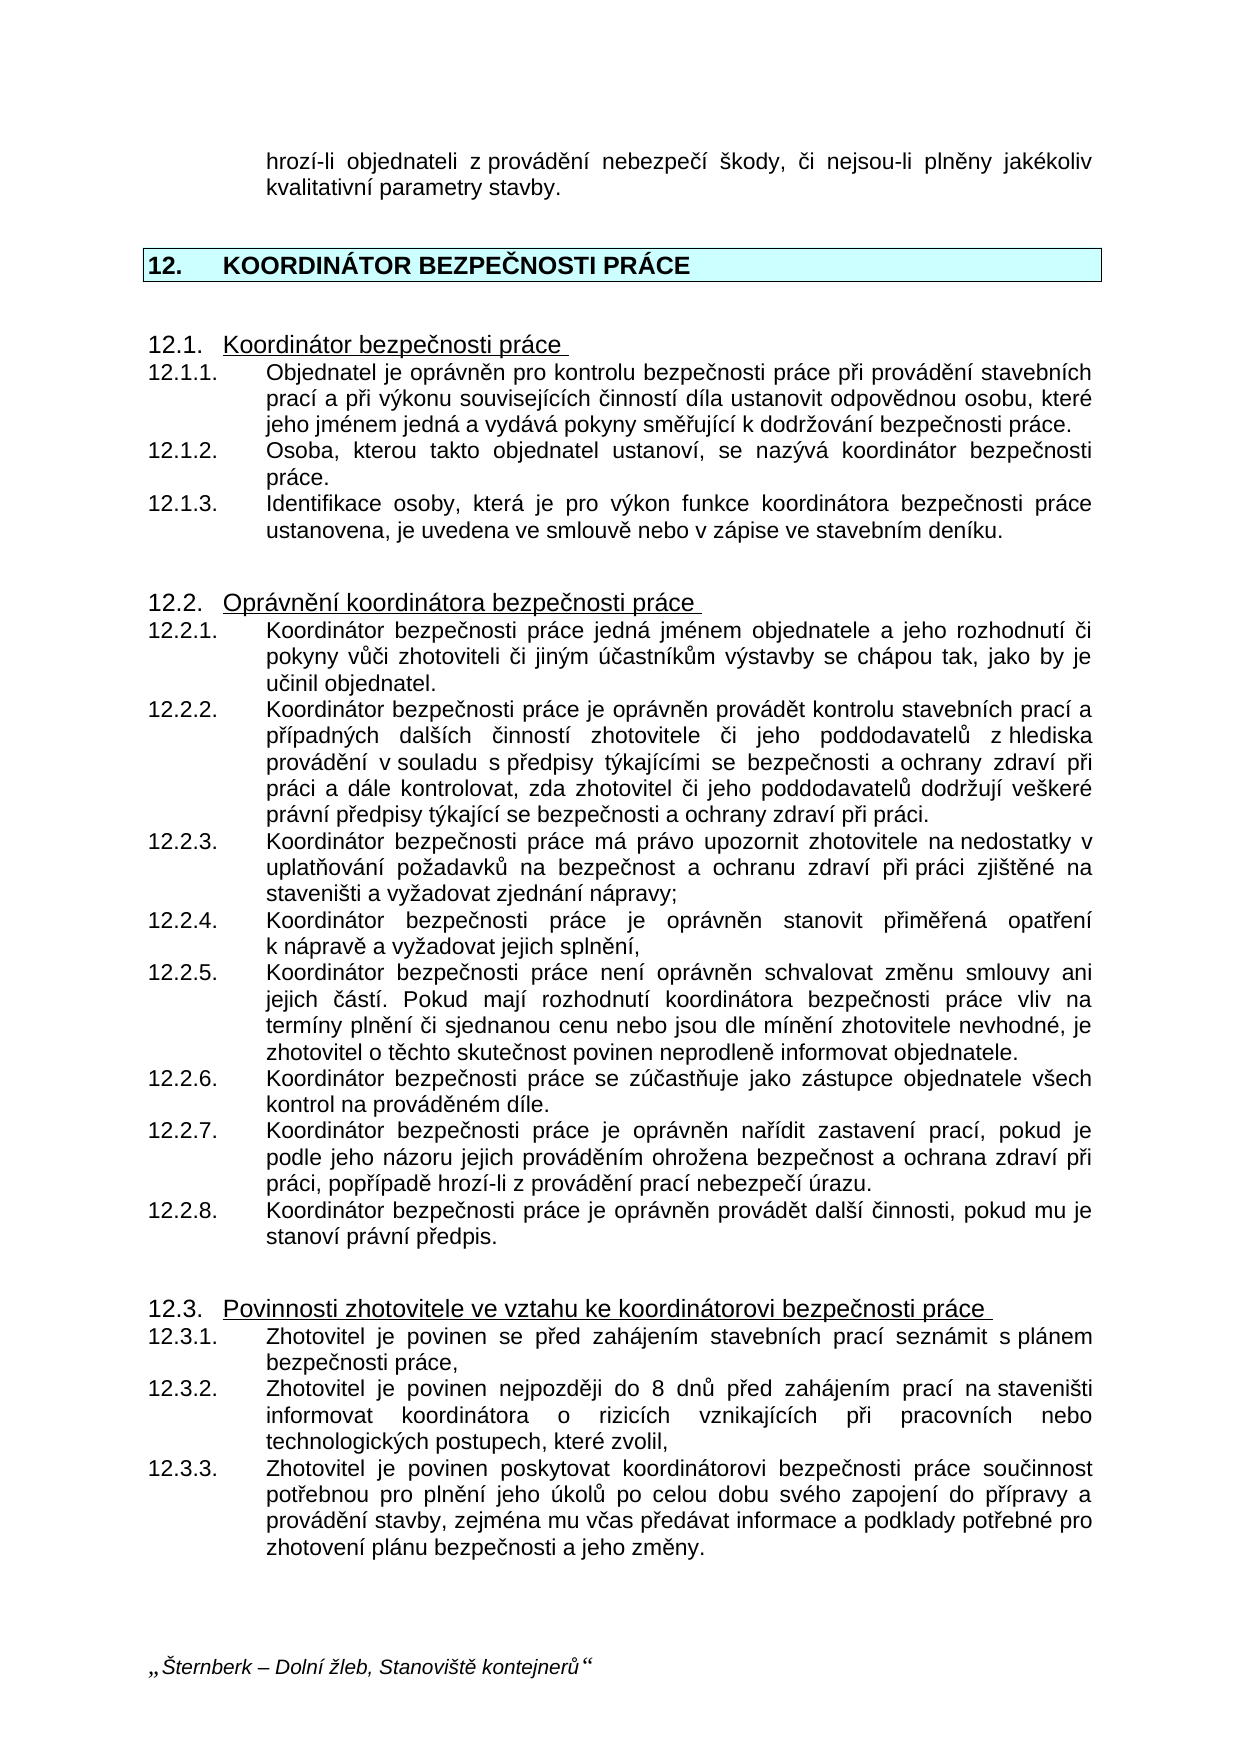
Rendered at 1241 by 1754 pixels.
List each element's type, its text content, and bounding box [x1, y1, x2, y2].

list Koordinátor bezpečnosti práce je oprávněn stanovit přiměřená opatření k nápravě a vyžadovat jejich splnění, [148, 907, 1093, 959]
list Povinnosti zhotovitele ve vztahu ke koordinátorovi bezpečnosti práce [148, 1294, 1093, 1323]
list Koordinátor bezpečnosti práce je oprávněn provádět kontrolu stavebních prací a případných dalších činností zhotovitele či jeho poddodavatelů z hlediska provádění v souladu s předpisy týkajícími se bezpečnosti a ochrany zdraví při práci a dále kontrolovat, zda zhotovitel či jeho poddodavatelů dodržují veškeré právní předpisy týkající se bezpečnosti a ochrany zdraví při práci. [148, 696, 1093, 828]
list Koordinátor bezpečnosti práce není oprávněn schvalovat změnu smlouvy ani jejich částí. Pokud mají rozhodnutí koordinátora bezpečnosti práce vliv na termíny plnění či sjednanou cenu nebo jsou dle mínění zhotovitele nevhodné, je zhotovitel o těchto skutečnost povinen neprodleně informovat objednatele. [148, 959, 1093, 1065]
list Koordinátor bezpečnosti práce je oprávněn provádět další činnosti, pokud mu je stanoví právní předpis. [148, 1197, 1093, 1249]
list Oprávnění koordinátora bezpečnosti práce [148, 588, 1093, 617]
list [148, 148, 1093, 200]
list Koordinátor bezpečnosti práce má právo upozornit zhotovitele na nedostatky v uplatňování požadavků na bezpečnost a ochranu zdraví při práci zjištěné na staveništi a vyžadovat zjednání nápravy; [148, 828, 1093, 907]
list Identifikace osoby, která je pro výkon funkce koordinátora bezpečnosti práce ustanovena, je uvedena ve smlouvě nebo v zápise ve stavebním deníku. [148, 490, 1093, 543]
list Koordinátor bezpečnosti práce [148, 330, 1093, 358]
list Zhotovitel je povinen nejpozději do 8 dnů před zahájením prací na staveništi informovat koordinátora o rizicích vznikajících při pracovních nebo technologických postupech, které zvolil, [148, 1375, 1093, 1454]
list Osoba, kterou takto objednatel ustanoví, se nazývá koordinátor bezpečnosti práce. [148, 437, 1093, 490]
list Koordinátor bezpečnosti práce se zúčastňuje jako zástupce objednatele všech kontrol na prováděném díle. [148, 1065, 1093, 1117]
list Zhotovitel je povinen se před zahájením stavebních prací seznámit s plánem bezpečnosti práce, [148, 1323, 1093, 1375]
text koordinátor bezpečnosti práce [144, 249, 1101, 281]
list Koordinátor bezpečnosti práce jedná jménem objednatele a jeho rozhodnutí či pokyny vůči zhotoviteli či jiným účastníkům výstavby se chápou tak, jako by je učinil objednatel. [148, 617, 1093, 696]
list Koordinátor bezpečnosti práce je oprávněn nařídit zastavení prací, pokud je podle jeho názoru jejich prováděním ohrožena bezpečnost a ochrana zdraví při práci, popřípadě hrozí-li z provádění prací nebezpečí úrazu. [148, 1117, 1093, 1197]
list Zhotovitel je povinen poskytovat koordinátorovi bezpečnosti práce součinnost potřebnou pro plnění jeho úkolů po celou dobu svého zapojení do přípravy a provádění stavby, zejména mu včas předávat informace a podklady potřebné pro zhotovení plánu bezpečnosti a jeho změny. [148, 1454, 1093, 1560]
list Objednatel je oprávněn pro kontrolu bezpečnosti práce při provádění stavebních prací a při výkonu souvisejících činností díla ustanovit odpovědnou osobu, které jeho jménem jedná a vydává pokyny směřující k dodržování bezpečnosti práce. [148, 358, 1093, 437]
